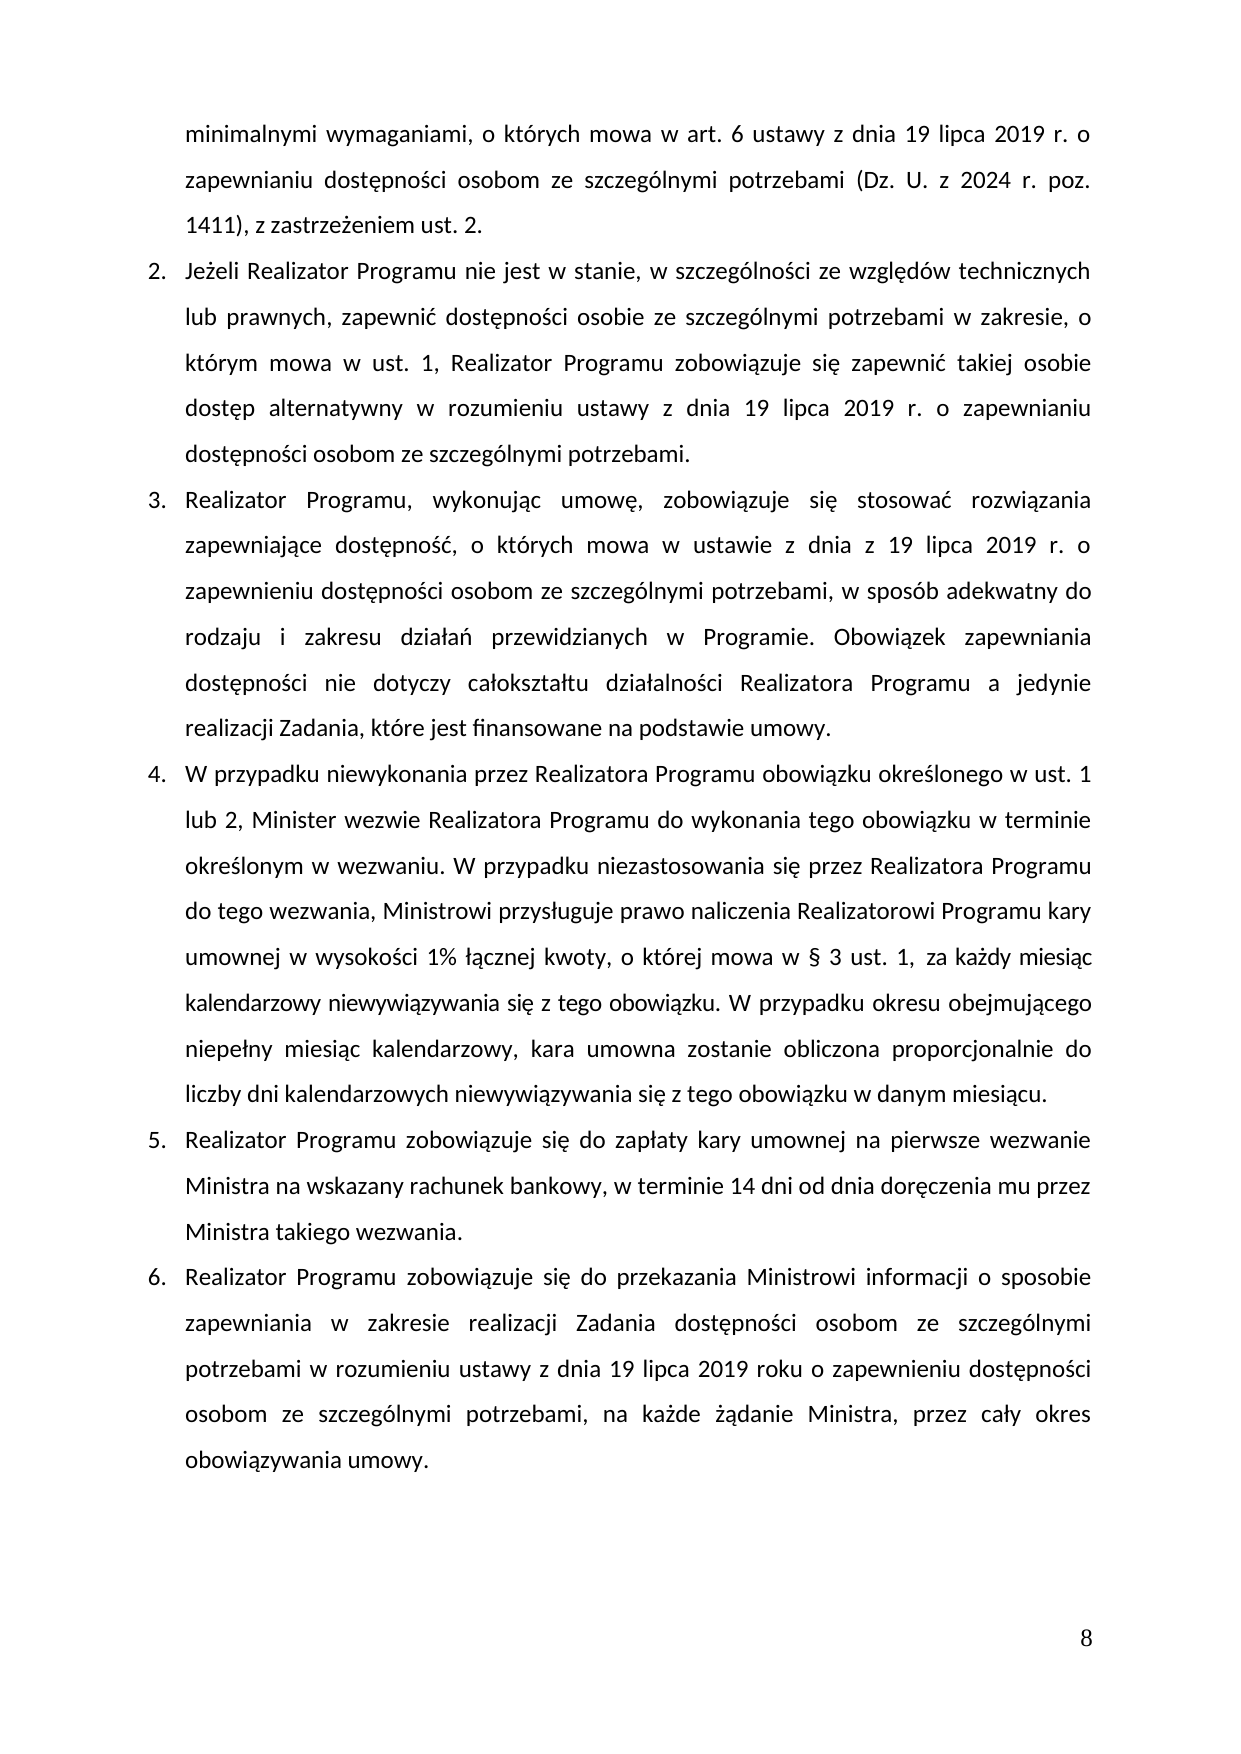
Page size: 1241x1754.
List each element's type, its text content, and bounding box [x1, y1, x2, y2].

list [148, 118, 1092, 240]
list Realizator Programu zobowiązuje się do przekazania Ministrowi informacji o sposobie zapewniania w zakresie realizacji Zadania dostępności osobom ze szczególnymi potrzebami w rozumieniu ustawy z dnia 19 lipca 2019 roku o zapewnieniu dostępności osobom ze szczególnymi potrzebami, na każde żądanie Ministra, przez cały okres obowiązywania umowy. [148, 1261, 1092, 1475]
list Jeżeli Realizator Programu nie jest w stanie, w szczególności ze względów technicznych lub prawnych, zapewnić dostępności osobie ze szczególnymi potrzebami w zakresie, o którym mowa w ust. 1, Realizator Programu zobowiązuje się zapewnić takiej osobie dostęp alternatywny w rozumieniu ustawy z dnia 19 lipca 2019 r. o zapewnianiu dostępności osobom ze szczególnymi potrzebami. [148, 255, 1092, 469]
list Realizator Programu, wykonując umowę, zobowiązuje się stosować rozwiązania zapewniające dostępność, o których mowa w ustawie z dnia z 19 lipca 2019 r. o zapewnieniu dostępności osobom ze szczególnymi potrzebami, w sposób adekwatny do rodzaju i zakresu działań przewidzianych w Programie. Obowiązek zapewniania dostępności nie dotyczy całokształtu działalności Realizatora Programu a jedynie realizacji Zadania, które jest finansowane na podstawie umowy. [148, 484, 1092, 743]
list Realizator Programu zobowiązuje się do zapłaty kary umownej na pierwsze wezwanie Ministra na wskazany rachunek bankowy, w terminie 14 dni od dnia doręczenia mu przez Ministra takiego wezwania. [148, 1124, 1092, 1246]
list W przypadku niewykonania przez Realizatora Programu obowiązku określonego w ust. 1 lub 2, Minister wezwie Realizatora Programu do wykonania tego obowiązku w terminie określonym w wezwaniu. W przypadku niezastosowania się przez Realizatora Programu do tego wezwania, Ministrowi przysługuje prawo naliczenia Realizatorowi Programu kary umownej w wysokości 1% łącznej kwoty, o której mowa w § 3 ust. 1, za każdy miesiąc kalendarzowy niewywiązywania się z tego obowiązku. W przypadku okresu obejmującego niepełny miesiąc kalendarzowy, kara umowna zostanie obliczona proporcjonalnie do liczby dni kalendarzowych niewywiązywania się z tego obowiązku w danym miesiącu. [148, 758, 1092, 1109]
